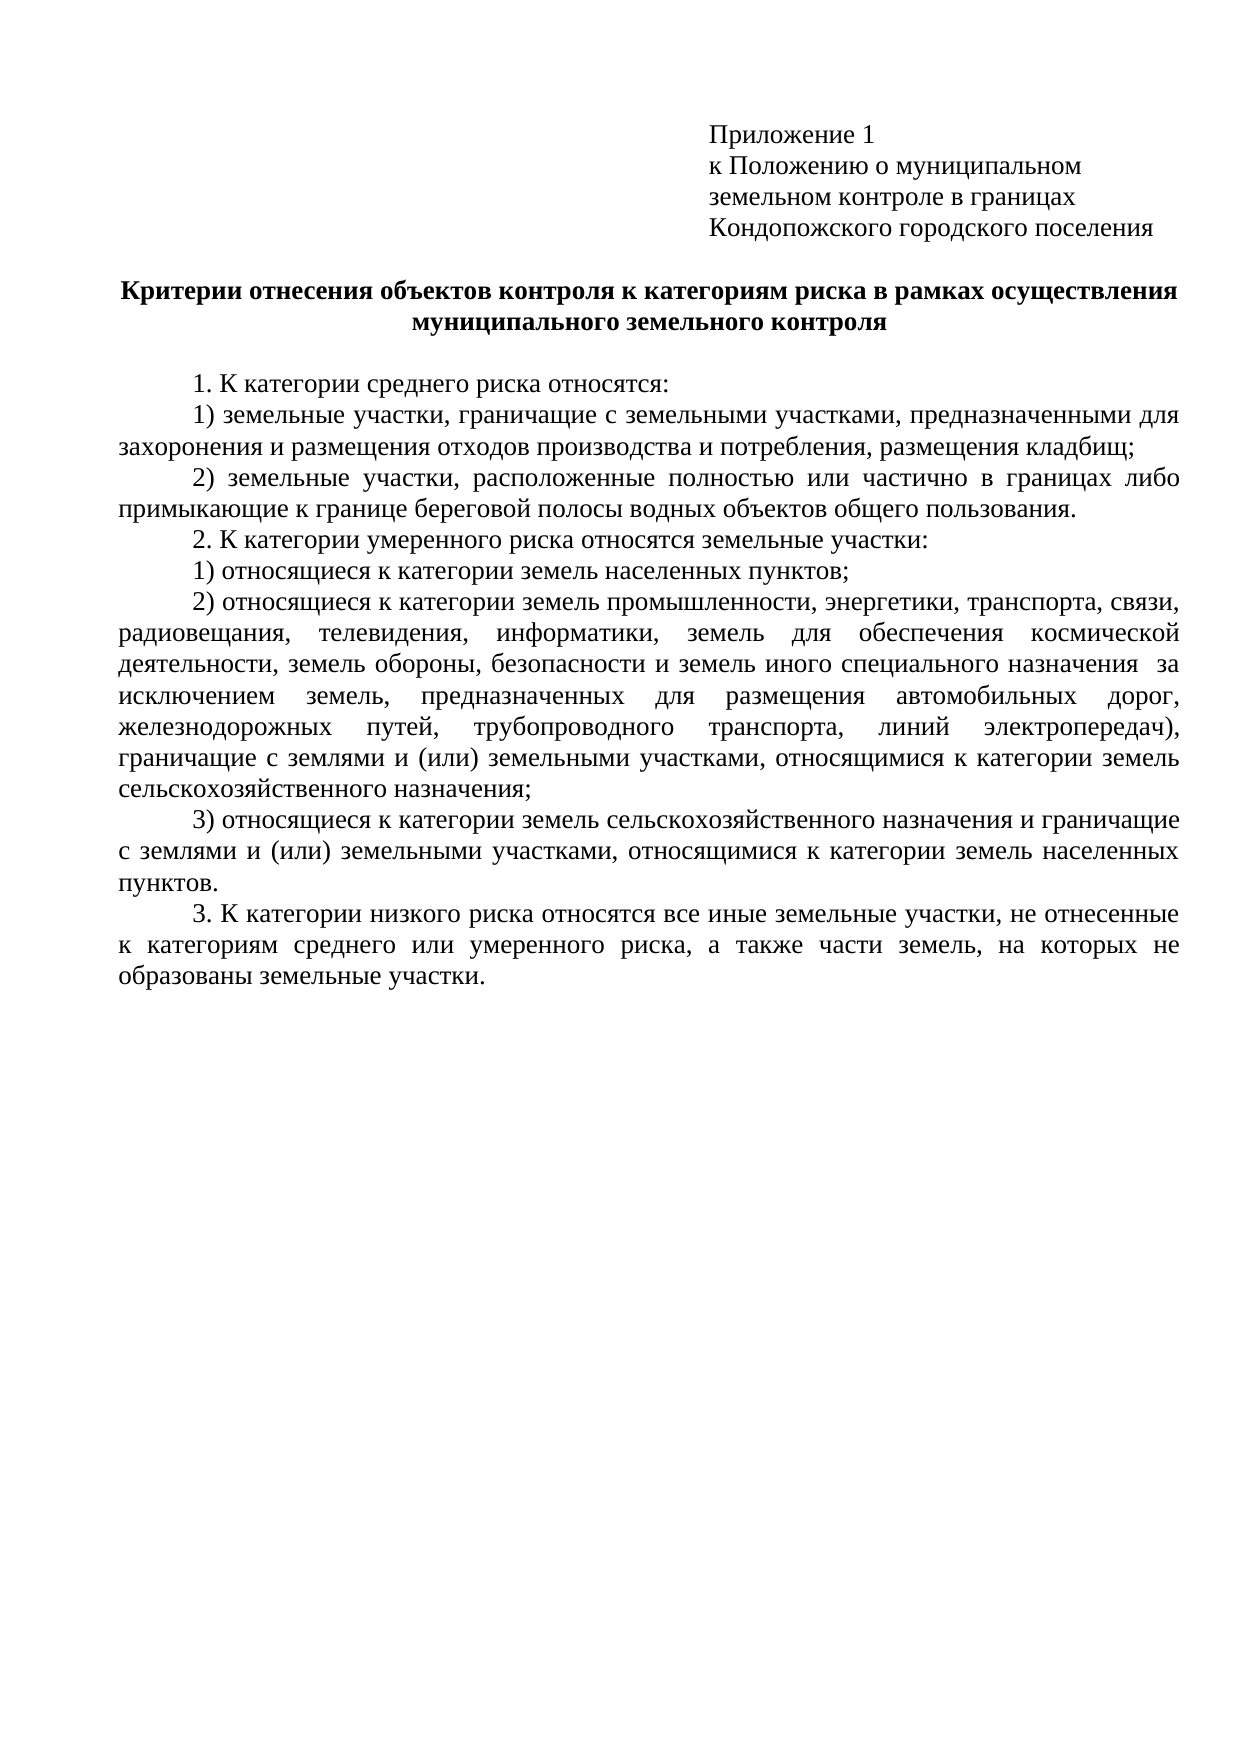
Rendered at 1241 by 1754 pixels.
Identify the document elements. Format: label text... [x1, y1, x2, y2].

text 3. К категории низкого риска относятся все иные земельные участки, не отнесенные к категориям среднего или умеренного риска, а также части земель, на которых не образованы земельные участки. [118, 897, 1181, 990]
text 2. К категории умеренного риска относятся земельные участки: [118, 523, 1181, 554]
text 3) относящиеся к категории земель сельскохозяйственного назначения и граничащие с землями и (или) земельными участками, относящимися к категории земель населенных пунктов. [118, 803, 1181, 897]
text 2) относящиеся к категории земель промышленности, энергетики, транспорта, связи, радиовещания, телевидения, информатики, земель для обеспечения космической деятельности, земель обороны, безопасности и земель иного специального назначения за исключением земель, предназначенных для размещения автомобильных дорог, железнодорожных путей, трубопроводного транспорта, линий электропередач), граничащие с землями и (или) земельными участками, относящимися к категории земель сельскохозяйственного назначения; [118, 585, 1181, 803]
text 1) земельные участки, граничащие с земельными участками, предназначенными для захоронения и размещения отходов производства и потребления, размещения кладбищ; [118, 398, 1181, 461]
text к Положению о муниципальном [709, 149, 1181, 180]
text Кондопожского городского поселения [709, 212, 1181, 243]
text земельном контроле в границах [709, 180, 1181, 212]
text Критерии отнесения объектов контроля к категориям риска в рамках осуществления муниципального земельного контроля [118, 274, 1181, 336]
text 1. К категории среднего риска относятся: [118, 367, 1181, 398]
text 1) относящиеся к категории земель населенных пунктов; [118, 554, 1181, 585]
text 2) земельные участки, расположенные полностью или частично в границах либо примыкающие к границе береговой полосы водных объектов общего пользования. [118, 461, 1181, 523]
text Приложение 1 [709, 118, 1181, 149]
